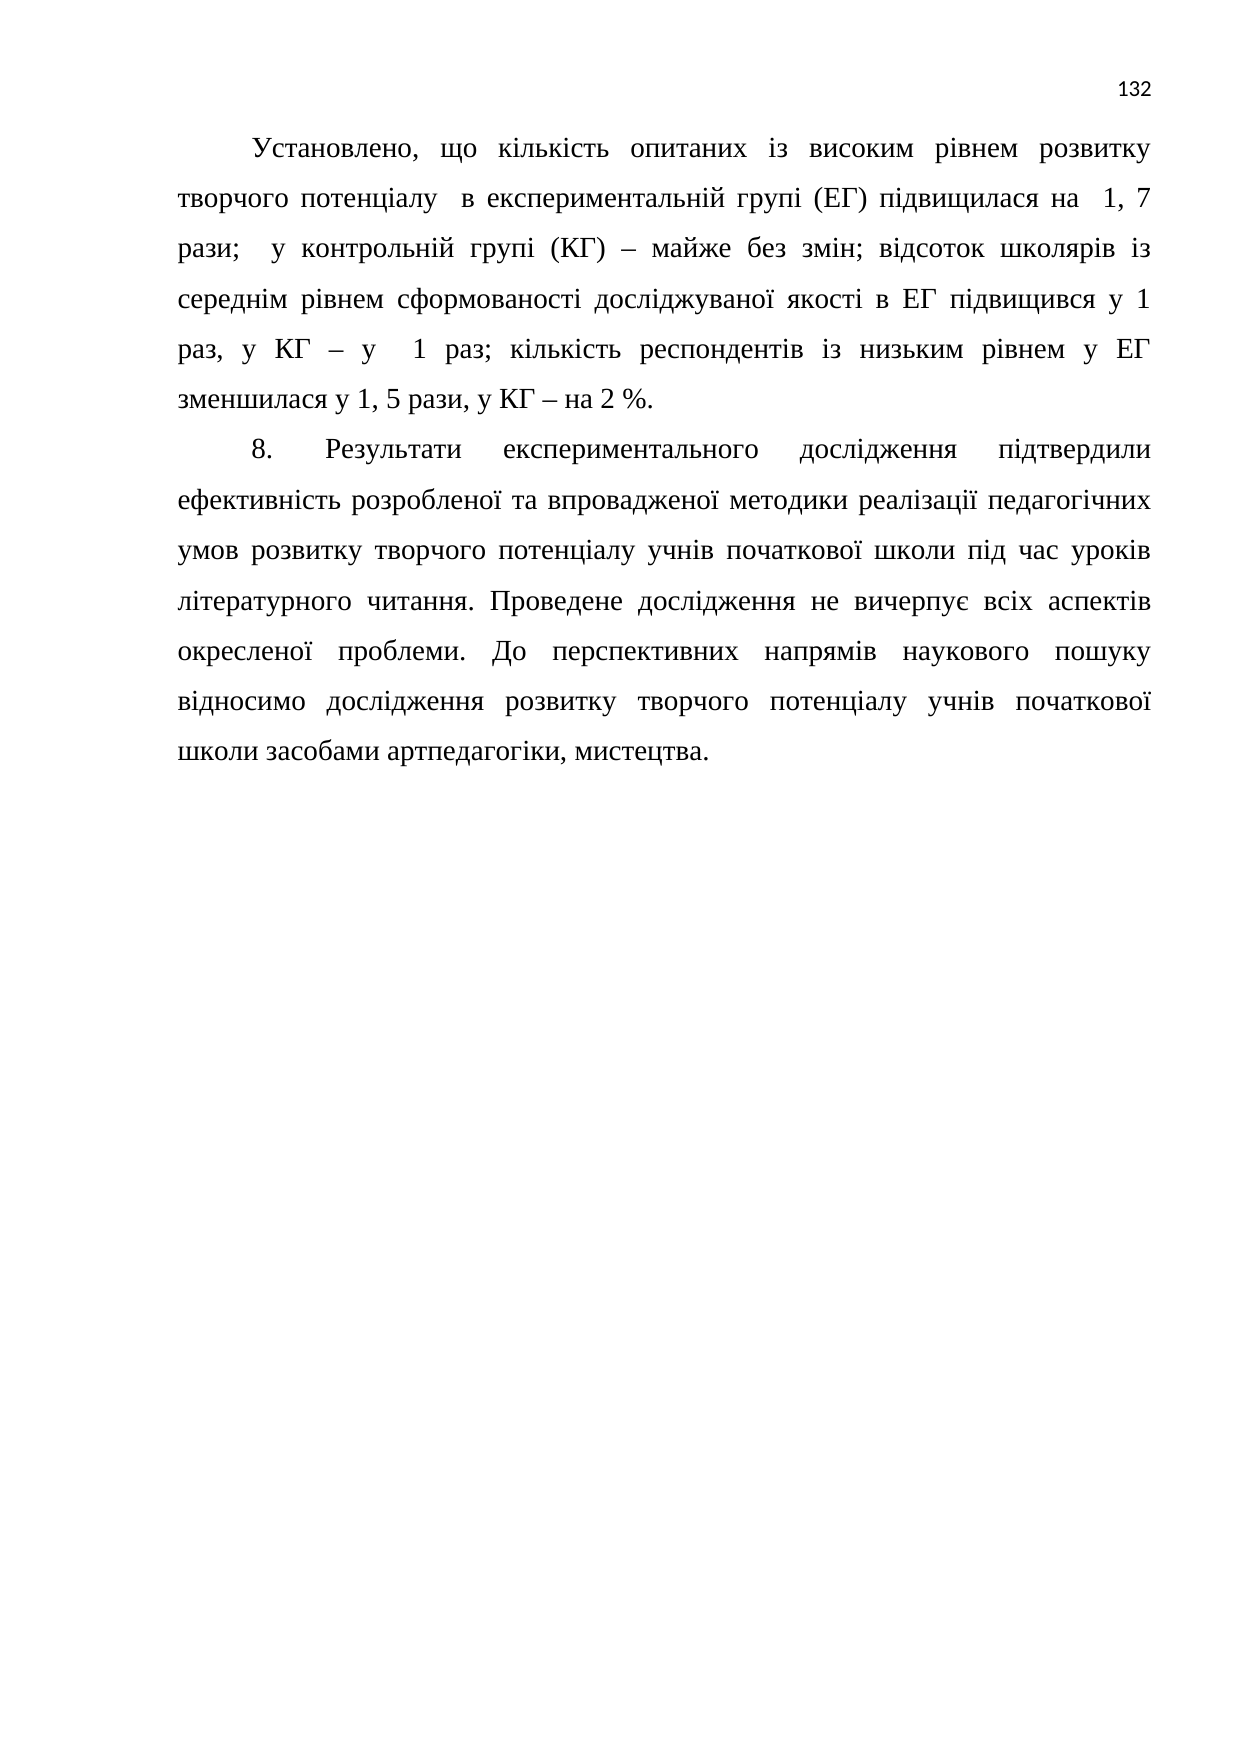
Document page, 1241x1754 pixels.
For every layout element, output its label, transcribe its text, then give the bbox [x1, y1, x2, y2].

list Результати експериментального дослідження підтвердили ефективність розробленої та впровадженої методики реалізації педагогічних умов розвитку творчого потенціалу учнів початкової школи під час уроків літературного читання. Проведене дослідження не вичерпує всіх аспектів окресленої проблеми. До перспективних напрямів наукового пошуку відносимо дослідження розвитку творчого потенціалу учнів початкової школи засобами артпедагогіки, мистецтва. [177, 432, 1152, 767]
list Установлено, що кількість опитаних із високим рівнем розвитку творчого потенціалу в експериментальній групі (ЕГ) підвищилася на 1, 7 рази; у контрольній групі (КГ) – майже без змін; відсоток школярів із середнім рівнем сформованості досліджуваної якості в ЕГ підвищився у 1 раз, у КГ – у 1 раз; кількість респондентів із низьким рівнем у ЕГ зменшилася у 1, 5 рази, у КГ – на 2 %. [177, 130, 1152, 415]
